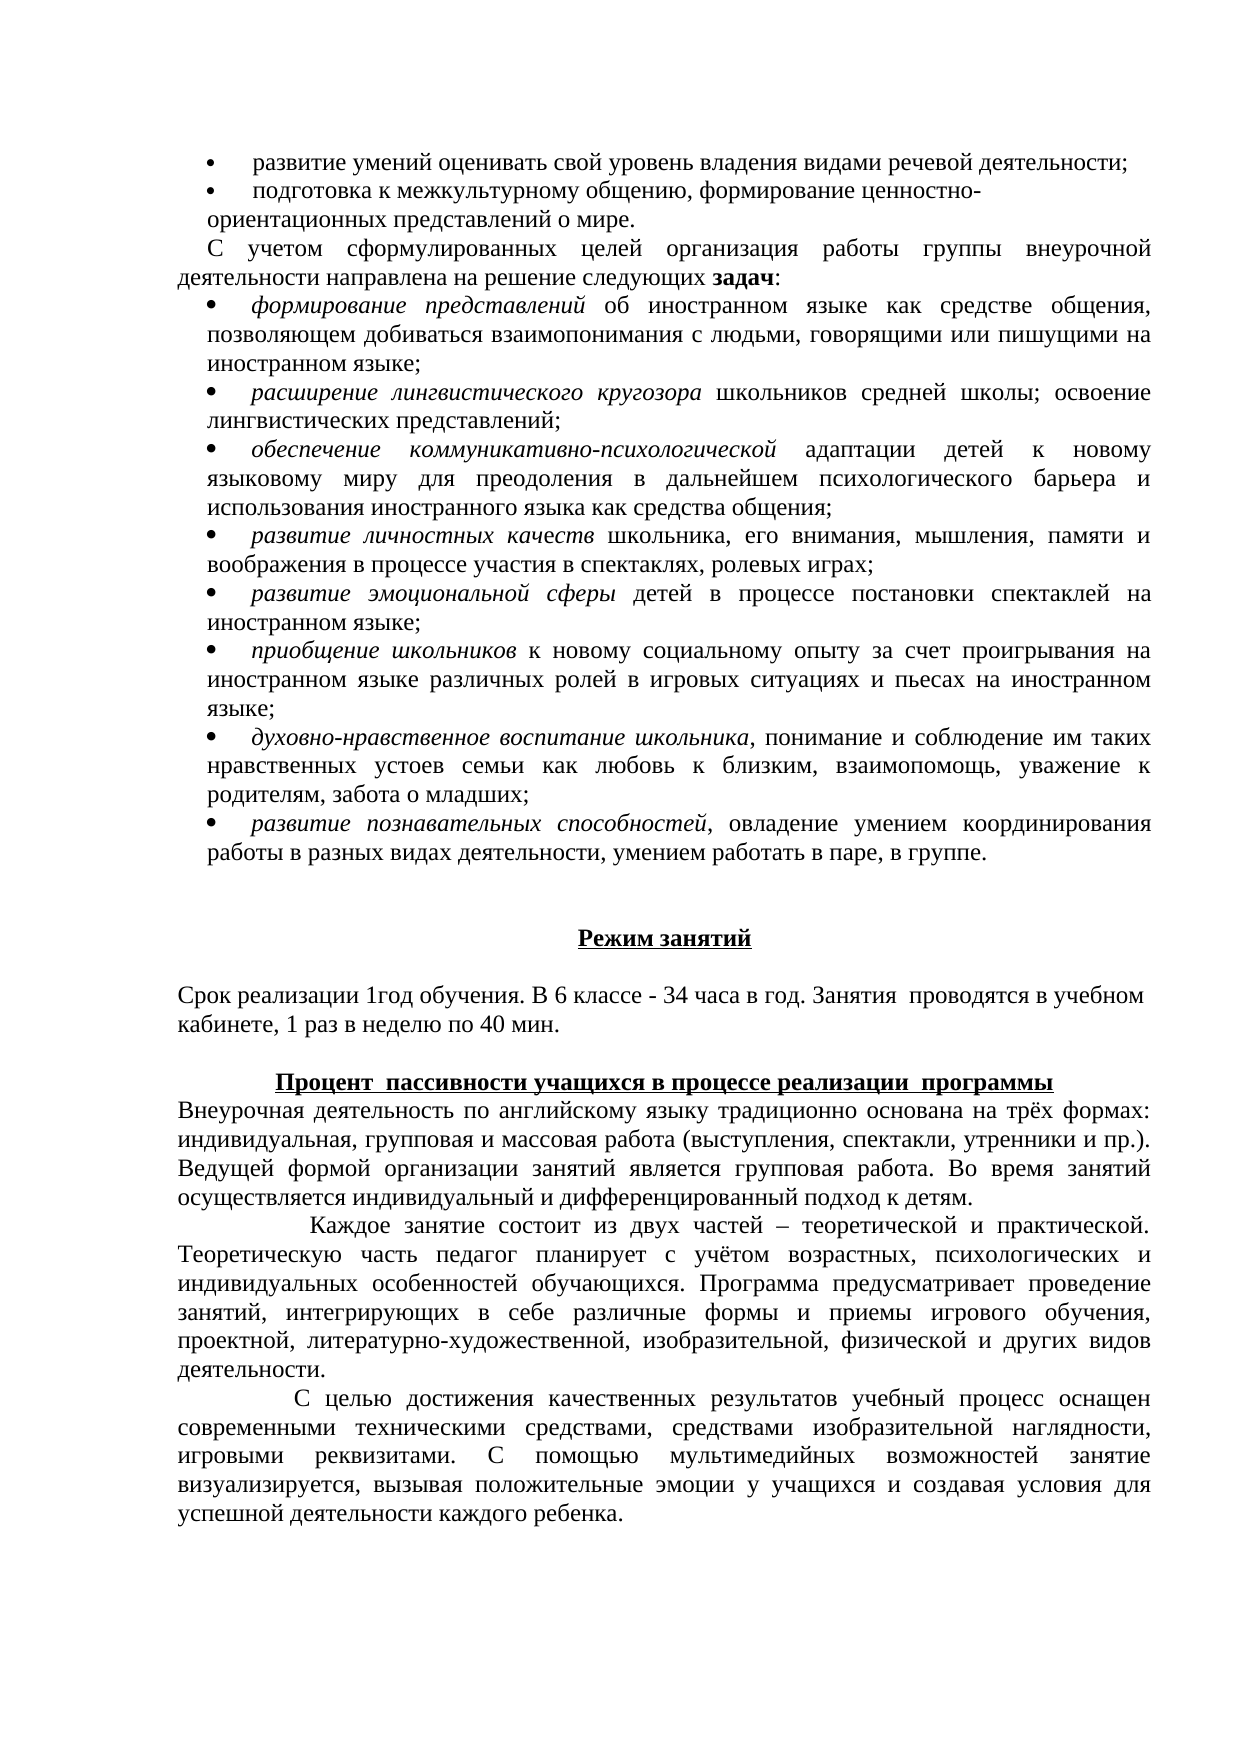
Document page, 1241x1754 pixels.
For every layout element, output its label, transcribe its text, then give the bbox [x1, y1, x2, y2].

text Срок реализации 1год обучения. В 6 классе - 34 часа в год. Занятия проводятся в учебном кабинете, 1 раз в неделю по 40 мин. [177, 981, 1152, 1038]
list развитие умений оценивать свой уровень владения видами речевой деятельности; [207, 147, 1152, 176]
list обеспечение коммуникативно-психологической адаптации детей к новому языковому миру для преодоления в дальнейшем психологического барьера и использования иностранного языка как средства общения; [207, 434, 1152, 521]
list приобщение школьников к новому социальному опыту за счет проигрывания на иностранном языке различных ролей в игровых ситуациях и пьесах на иностранном языке; [207, 636, 1152, 722]
text Внеурочная деятельность по английскому языку традиционно основана на трёх формах: индивидуальная, групповая и массовая работа (выступления, спектакли, утренники и пр.). Ведущей формой организации занятий является групповая работа. Во время занятий осуществляется индивидуальный и дифференцированный подход к детям. [177, 1096, 1152, 1211]
text С целью достижения качественных результатов учебный процесс оснащен современными техническими средствами, средствами изобразительной наглядности, игровыми реквизитами. С помощью мультимедийных возможностей занятие визуализируется, вызывая положительные эмоции у учащихся и создавая условия для успешной деятельности каждого ребенка. [177, 1383, 1152, 1527]
text Каждое занятие состоит из двух частей – теоретической и практической. Теоретическую часть педагог планирует с учётом возрастных, психологических и индивидуальных особенностей обучающихся. Программа предусматривает проведение занятий, интегрирующих в себе различные формы и приемы игрового обучения, проектной, литературно-художественной, изобразительной, физической и других видов деятельности. [177, 1211, 1152, 1383]
list духовно-нравственное воспитание школьника, понимание и соблюдение им таких нравственных устоев семьи как любовь к близким, взаимопомощь, уважение к родителям, забота о младших; [207, 722, 1152, 808]
list подготовка к межкультурному общению, формирование ценностно-ориентационных представлений о мире. [207, 176, 1152, 233]
list формирование представлений об иностранном языке как средстве общения, позволяющем добиваться взаимопонимания с людьми, говорящими или пишущими на иностранном языке; [207, 291, 1152, 377]
list развитие личностных качеств школьника, его внимания, мышления, памяти и воображения в процессе участия в спектаклях, ролевых играх; [207, 521, 1152, 578]
list развитие эмоциональной сферы детей в процессе постановки спектаклей на иностранном языке; [207, 578, 1152, 636]
list расширение лингвистического кругозора школьников средней школы; освоение лингвистических представлений; [207, 377, 1152, 434]
text С учетом сформулированных целей организация работы группы внеурочной деятельности направлена на решение следующих задач: [177, 233, 1152, 291]
text Режим занятий [177, 923, 1152, 952]
list развитие познавательных способностей, овладение умением координирования работы в разных видах деятельности, умением работать в паре, в группе. [207, 808, 1152, 866]
text Процент пассивности учащихся в процессе реализации программы [177, 1067, 1152, 1096]
